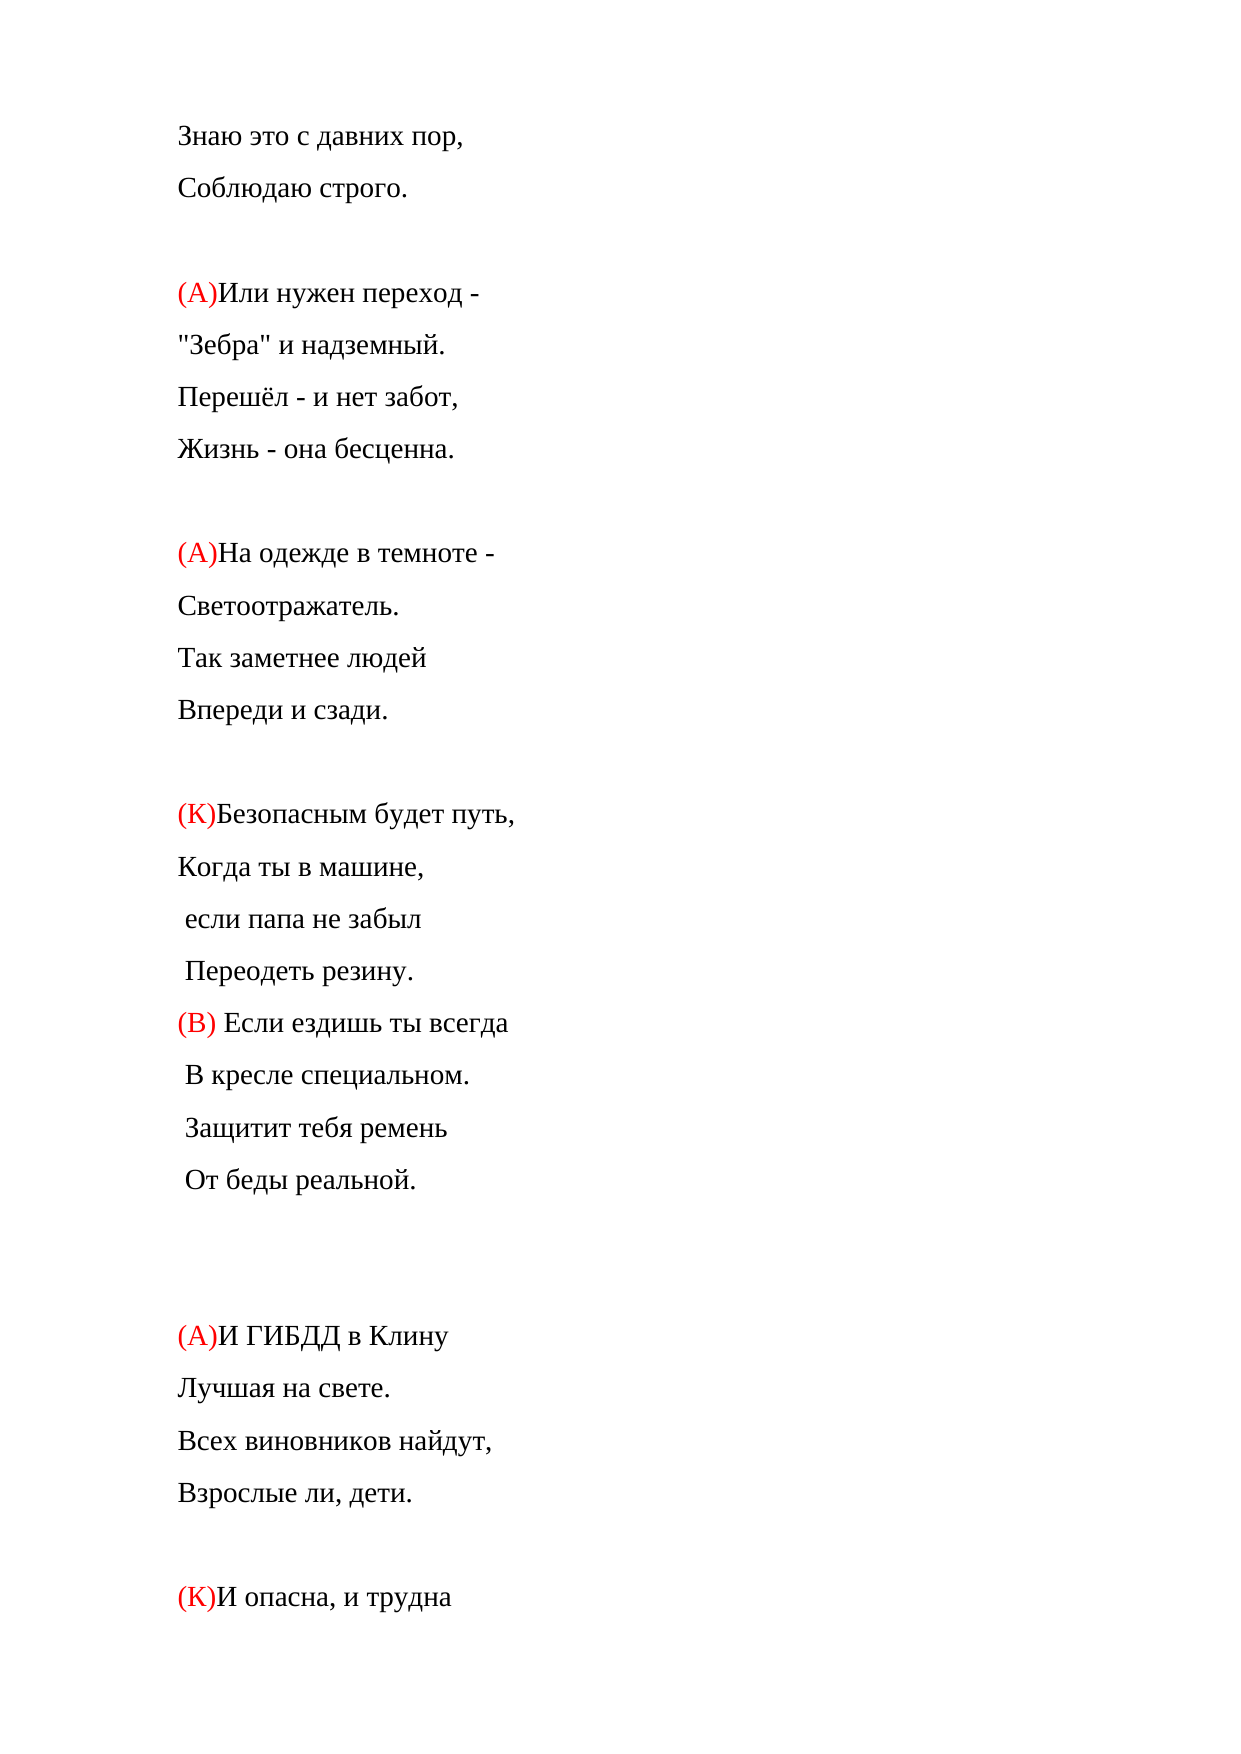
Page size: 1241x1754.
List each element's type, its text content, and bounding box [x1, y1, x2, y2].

text (А)Или нужен переход - [177, 275, 1152, 308]
text "Зебра" и надземный. [177, 327, 1152, 360]
text (А)На одежде в темноте - [177, 536, 1152, 569]
text Знаю это с давних пор, [177, 118, 1152, 152]
text Так заметнее людей [177, 640, 1152, 673]
text Переодеть резину. [177, 953, 1152, 987]
text Взрослые ли, дети. [177, 1475, 1152, 1508]
text если папа не забыл [177, 901, 1152, 934]
text Перешёл - и нет забот, [177, 379, 1152, 413]
text (К)Безопасным будет путь, [177, 797, 1152, 830]
text Светоотражатель. [177, 588, 1152, 621]
text Когда ты в машине, [177, 849, 1152, 882]
text Жизнь - она бесценна. [177, 431, 1152, 465]
text От беды реальной. [177, 1162, 1152, 1195]
text Защитит тебя ремень [177, 1110, 1152, 1143]
text Соблюдаю строго. [177, 170, 1152, 204]
text Лучшая на свете. [177, 1371, 1152, 1404]
text Всех виновников найдут, [177, 1423, 1152, 1456]
text (К)И опасна, и трудна [177, 1579, 1152, 1613]
text Впереди и сзади. [177, 692, 1152, 726]
text (А)И ГИБДД в Клину [177, 1318, 1152, 1352]
text (В) Если ездишь ты всегда [177, 1005, 1152, 1039]
text В кресле специальном. [177, 1057, 1152, 1091]
